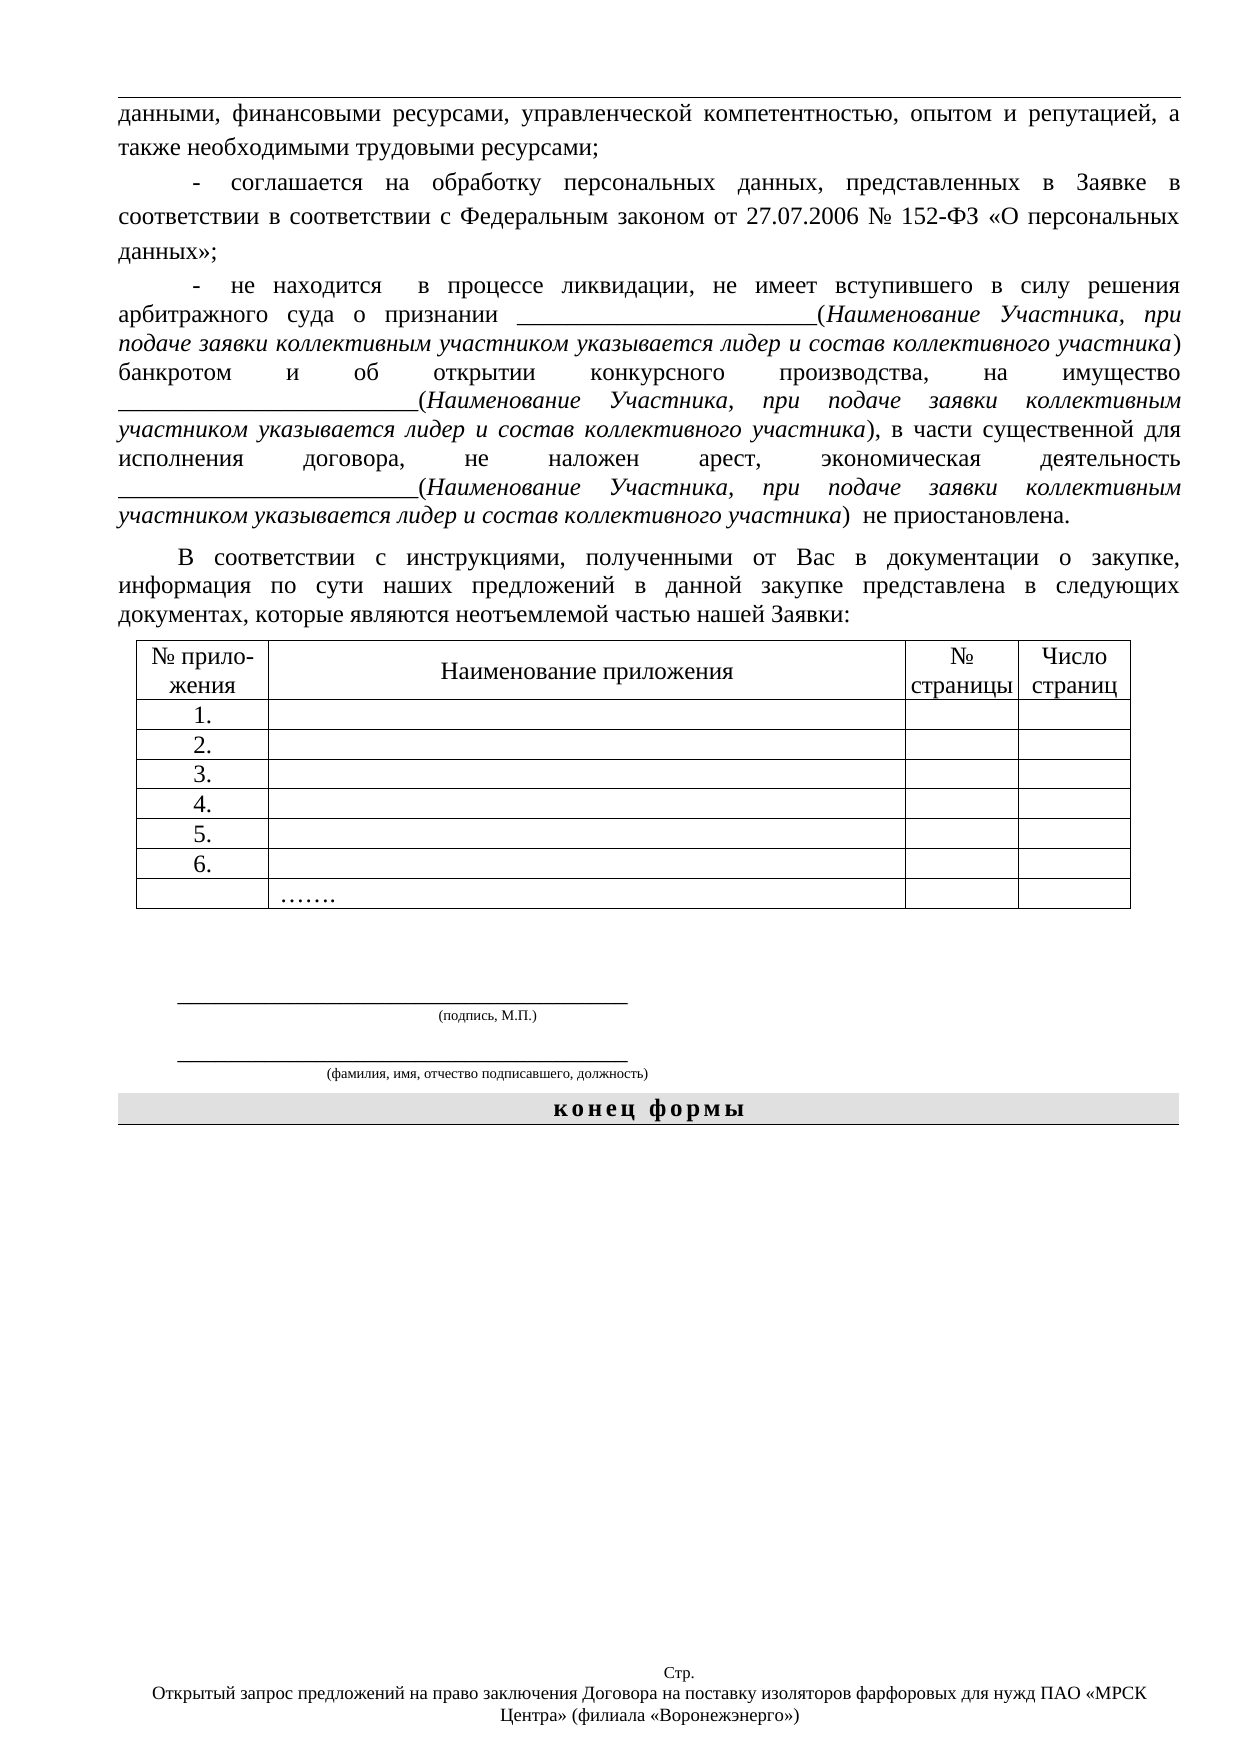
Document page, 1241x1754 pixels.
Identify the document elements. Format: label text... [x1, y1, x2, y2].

table_cell [906, 760, 1018, 788]
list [118, 98, 1181, 161]
list не находится в процессе ликвидации, не имеет вступившего в силу решения арбитражного суда о признании ________________________(Наименование Участника, при подаче заявки коллективным участником указывается лидер и состав коллективного участника) банкротом и об открытии конкурсного производства, на имущество ________________________(Наименование Участника, при подаче заявки коллективным участником указывается лидер и состав коллективного участника), в части существенной для исполнения договора, не наложен арест, экономическая деятельность ________________________(Наименование Участника, при подаче заявки коллективным участником указывается лидер и состав коллективного участника) не приостановлена. [118, 270, 1181, 529]
list соглашается на обработку персональных данных, представленных в Заявке в соответствии в соответствии с Федеральным законом от 27.07.2006 № 152-ФЗ «О персональных данных»; [118, 167, 1181, 265]
table_cell 6. [137, 849, 268, 878]
table_cell 1. [137, 700, 268, 729]
table_cell [906, 849, 1018, 878]
table_cell [1019, 700, 1130, 729]
table_cell [269, 849, 905, 878]
table_cell [269, 760, 905, 788]
table_cell [1019, 760, 1130, 788]
table_cell [269, 730, 905, 758]
table_header Число страниц [1019, 641, 1130, 699]
text В соответствии с инструкциями, полученными от Вас в документации о закупке, информация по сути наших предложений в данной закупке представлена в следующих документах, которые являются неотъемлемой частью нашей Заявки: [118, 542, 1181, 628]
table_cell [906, 819, 1018, 848]
table_cell [1019, 879, 1130, 907]
table_cell [137, 879, 268, 907]
text конец формы [118, 1093, 1179, 1124]
table_cell [1019, 730, 1130, 758]
table_cell [906, 700, 1018, 729]
table_cell [269, 700, 905, 729]
table_cell 3. [137, 760, 268, 788]
table_cell [906, 879, 1018, 907]
table_cell [1019, 819, 1130, 848]
text ____________________________________ [118, 978, 1181, 1007]
text (подпись, М.П.) [118, 1007, 797, 1036]
table_cell [1019, 789, 1130, 818]
table_cell 2. [137, 730, 268, 758]
table_cell 4. [137, 789, 268, 818]
table_cell [906, 789, 1018, 818]
table_header № страницы [906, 641, 1018, 699]
table_header Наименование приложения [269, 641, 905, 699]
table_cell [906, 730, 1018, 758]
text ____________________________________ [118, 1036, 1181, 1065]
table_header № прило-жения [137, 641, 268, 699]
table_cell [1019, 849, 1130, 878]
text (фамилия, имя, отчество подписавшего, должность) [118, 1065, 797, 1093]
table_cell 5. [137, 819, 268, 848]
table_cell [269, 789, 905, 818]
table_cell ……. [269, 879, 905, 907]
table_cell [269, 819, 905, 848]
